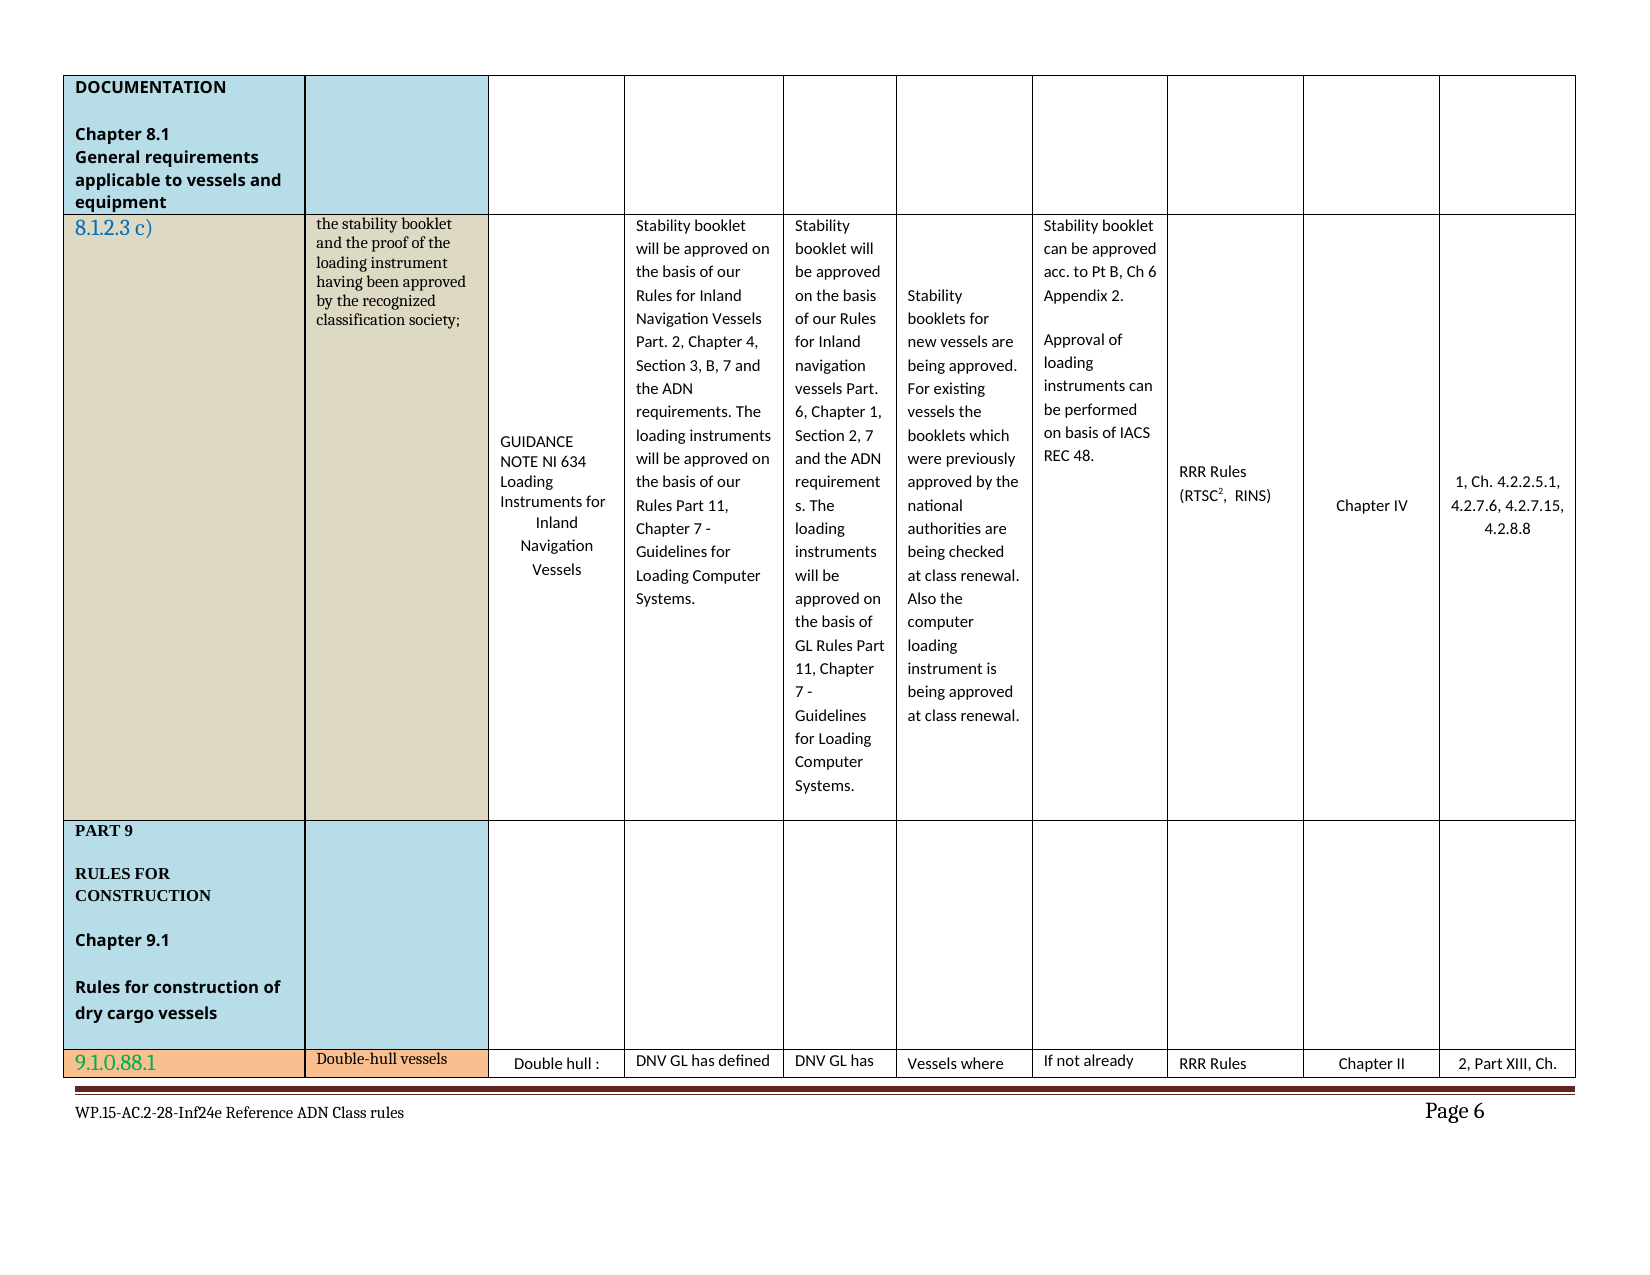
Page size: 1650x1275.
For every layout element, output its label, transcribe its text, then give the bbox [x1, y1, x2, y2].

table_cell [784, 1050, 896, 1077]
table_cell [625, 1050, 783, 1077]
table_cell [1168, 821, 1303, 1049]
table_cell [1440, 1050, 1575, 1077]
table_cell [489, 1050, 624, 1077]
table_cell [489, 821, 624, 1049]
table_cell the stability booklet and the proof of the loading instrument having been approved by the recognized classification society; [306, 215, 488, 820]
table_cell [897, 76, 1032, 214]
table_cell Stability booklets for new vessels are being approved. For existing vessels the booklets which were previously approved by the national authorities are being checked at class renewal. Also the computer loading instrument is being approved at class renewal. [897, 215, 1032, 820]
table_cell 1, Ch. 4.2.2.5.1, 4.2.7.6, 4.2.7.15, 4.2.8.8 [1440, 215, 1575, 820]
table_cell [1440, 76, 1575, 214]
table_cell [1440, 821, 1575, 1049]
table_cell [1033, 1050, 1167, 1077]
table_cell 9.1.0.88.1 [64, 1050, 304, 1077]
table_cell [306, 76, 488, 214]
table_cell [625, 821, 783, 1049]
table_cell RRR Rules [1168, 1050, 1303, 1077]
table_cell Chapter II [1304, 1050, 1439, 1077]
table_cell [1304, 76, 1439, 214]
table_cell [1304, 821, 1439, 1049]
table_cell RRR Rules (RTSC2, RINS) [1168, 215, 1303, 820]
table_cell [1168, 76, 1303, 214]
table_cell Stability booklet will be approved on the basis of our Rules for Inland navigation vessels Part. 6, Chapter 1, Section 2, 7 and the ADN requirements. The loading instruments will be approved on the basis of GL Rules Part 11, Chapter 7 - Guidelines for Loading Computer Systems. [784, 215, 896, 820]
table_cell [897, 821, 1032, 1049]
table_cell [489, 76, 624, 214]
table_cell 8.1.2.3 c) [64, 215, 304, 820]
table_cell PART 9 RULES FOR CONSTRUCTION Chapter 9.1 Rules for construction of dry cargo vessels [64, 821, 304, 1049]
table_cell [1033, 821, 1167, 1049]
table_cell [897, 1050, 1032, 1077]
table_cell Stability booklet will be approved on the basis of our Rules for Inland Navigation Vessels Part. 2, Chapter 4, Section 3, B, 7 and the ADN requirements. The loading instruments will be approved on the basis of our Rules Part 11, Chapter 7 - Guidelines for Loading Computer Systems. [625, 215, 783, 820]
table_cell [306, 821, 488, 1049]
table_cell [625, 76, 783, 214]
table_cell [64, 76, 304, 214]
table_cell [1033, 76, 1167, 214]
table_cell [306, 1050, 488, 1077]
table_cell [784, 76, 896, 214]
table_cell Stability booklet can be approved acc. to Pt B, Ch 6 Appendix 2. Approval of loading instruments can be performed on basis of IACS REC 48. [1033, 215, 1167, 820]
table_cell GUIDANCE NOTE NI 634 Loading Instruments for Inland Navigation Vessels [489, 215, 624, 820]
table_cell Chapter IV [1304, 215, 1439, 820]
table_cell [784, 821, 896, 1049]
